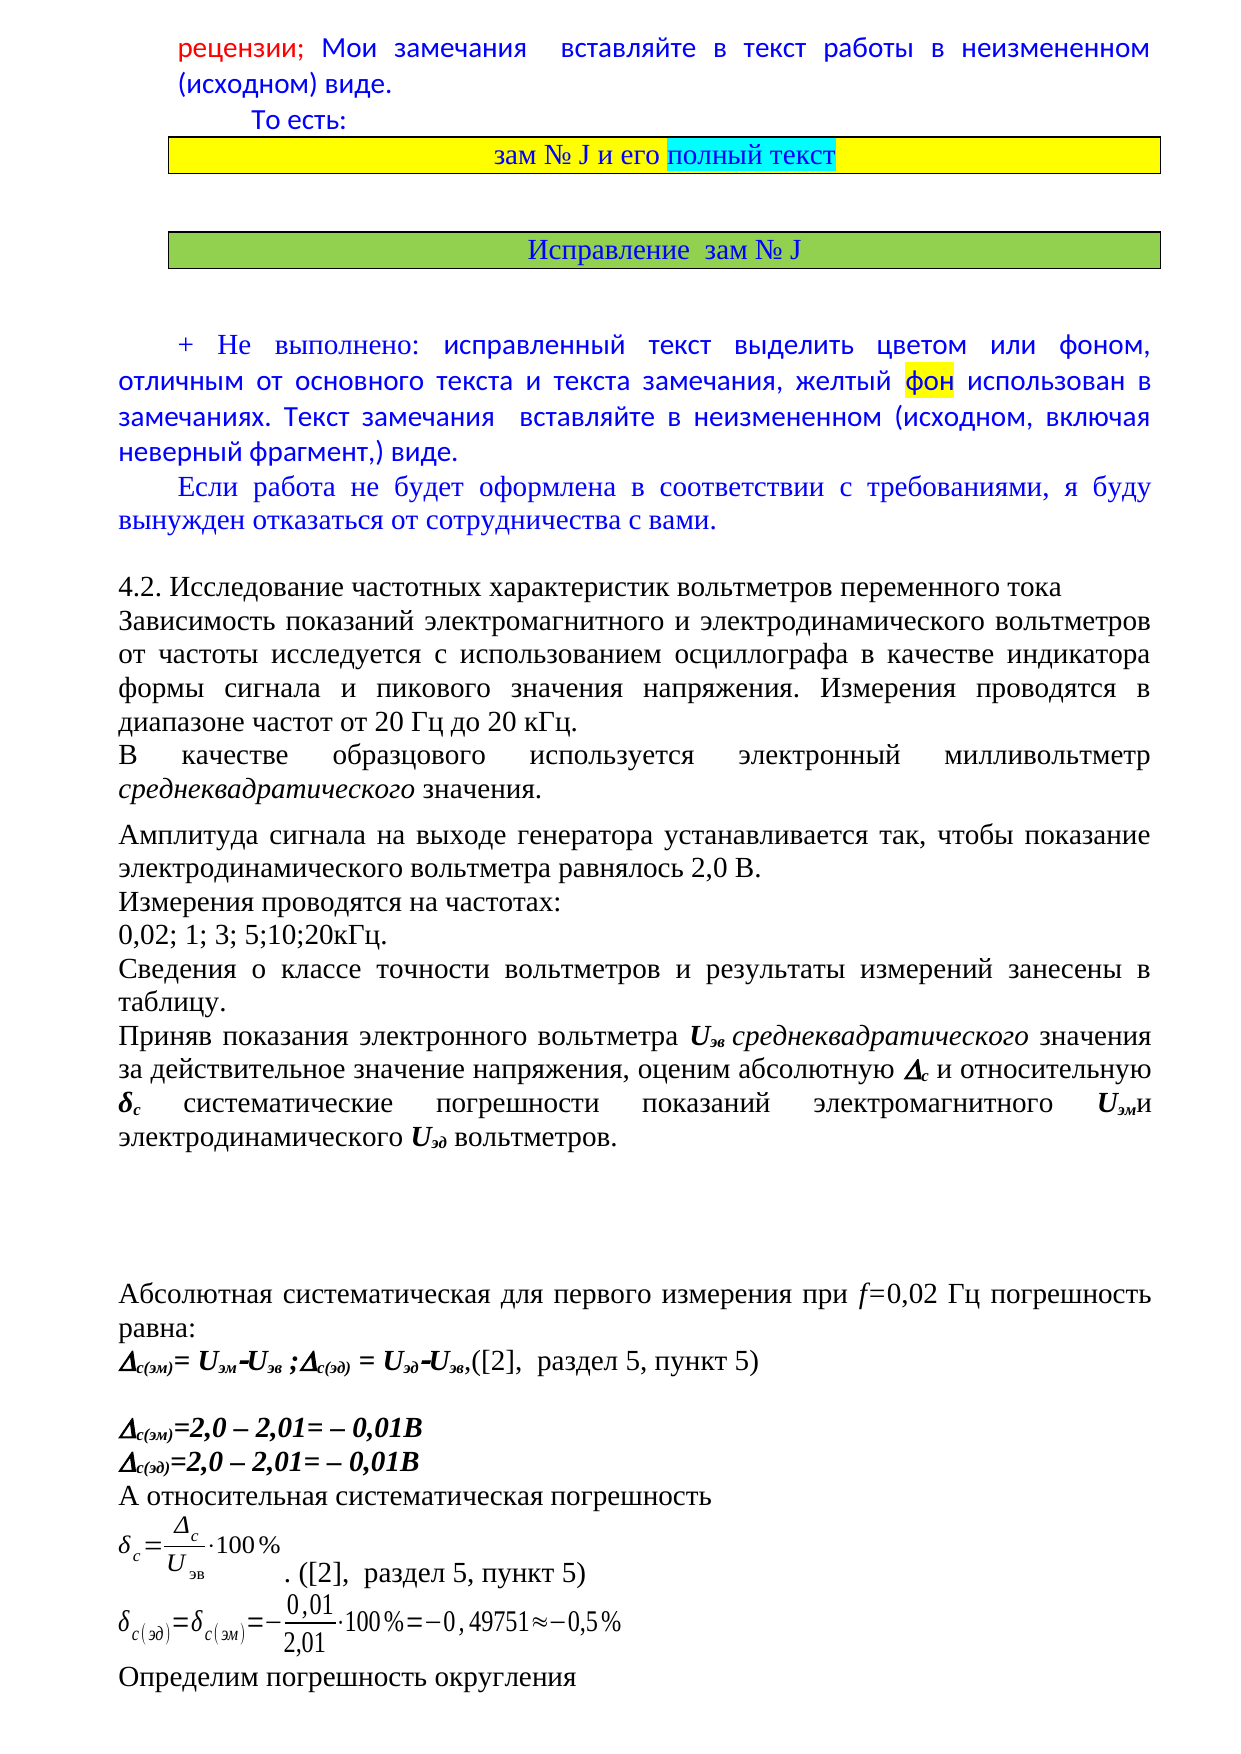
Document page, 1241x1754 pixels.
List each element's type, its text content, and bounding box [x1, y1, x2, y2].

text Зависимость показаний электромагнитного и электродинамического вольтметров от частоты исследуется с использованием осциллографа в качестве индикатора формы сигнала и пикового значения напряжения. Измерения проводятся в диапазоне частот от 20 Гц до 20 кГц. [118, 603, 1152, 737]
text . ([2], раздел 5, пункт 5) [118, 1511, 1152, 1588]
text Приняв показания электронного вольтметра Uэв среднеквадратического значения за действительное значение напряжения, оценим абсолютную с и относительную δс систематические погрешности показаний электромагнитного Uэми электродинамического Uэд вольтметров. [118, 1018, 1152, 1152]
text А относительная систематическая погрешность [118, 1478, 1152, 1511]
text с(эм)= UэмUэв ;с(эд) = UэдUэв,([2], раздел 5, пункт 5) [118, 1343, 1152, 1377]
text Амплитуда сигнала на выходе генератора устанавливается так, чтобы показание электродинамического вольтметра равнялось 2,0 В. [118, 817, 1152, 884]
text То есть: [177, 101, 1152, 136]
text зам № J и его полный текст [169, 138, 1160, 173]
text Если работа не будет оформлена в соответствии с требованиями, я буду вынужден отказаться от сотрудничества с вами. [118, 469, 1152, 536]
text 4.2. Исследование частотных характеристик вольтметров переменного тока [118, 569, 1152, 603]
text В качестве образцового используется электронный милливольтметр среднеквадратического значения. [118, 737, 1152, 804]
text Сведения о классе точности вольтметров и результаты измерений занесены в таблицу. [118, 951, 1152, 1018]
text Определим погрешность округления [118, 1659, 1152, 1693]
text с(эм)=2,0 – 2,01= – 0,01В [118, 1411, 1152, 1444]
text 0,02; 1; 3; 5;10;20кГц. [118, 917, 1152, 951]
text Исправление зам № J [169, 233, 1160, 268]
text с(эд)=2,0 – 2,01= – 0,01В [118, 1444, 1152, 1478]
text + Не выполнено: исправленный текст выделить цветом или фоном, отличным от основного текста и текста замечания, желтый фон использован в замечаниях. Текст замечания вставляйте в неизмененном (исходном, включая неверный фрагмент,) виде. [118, 326, 1152, 469]
text Измерения проводятся на частотах: [118, 884, 1152, 917]
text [177, 29, 1152, 101]
text Абсолютная систематическая для первого измерения при f=0,02 Гц погрешность равна: [118, 1276, 1152, 1343]
